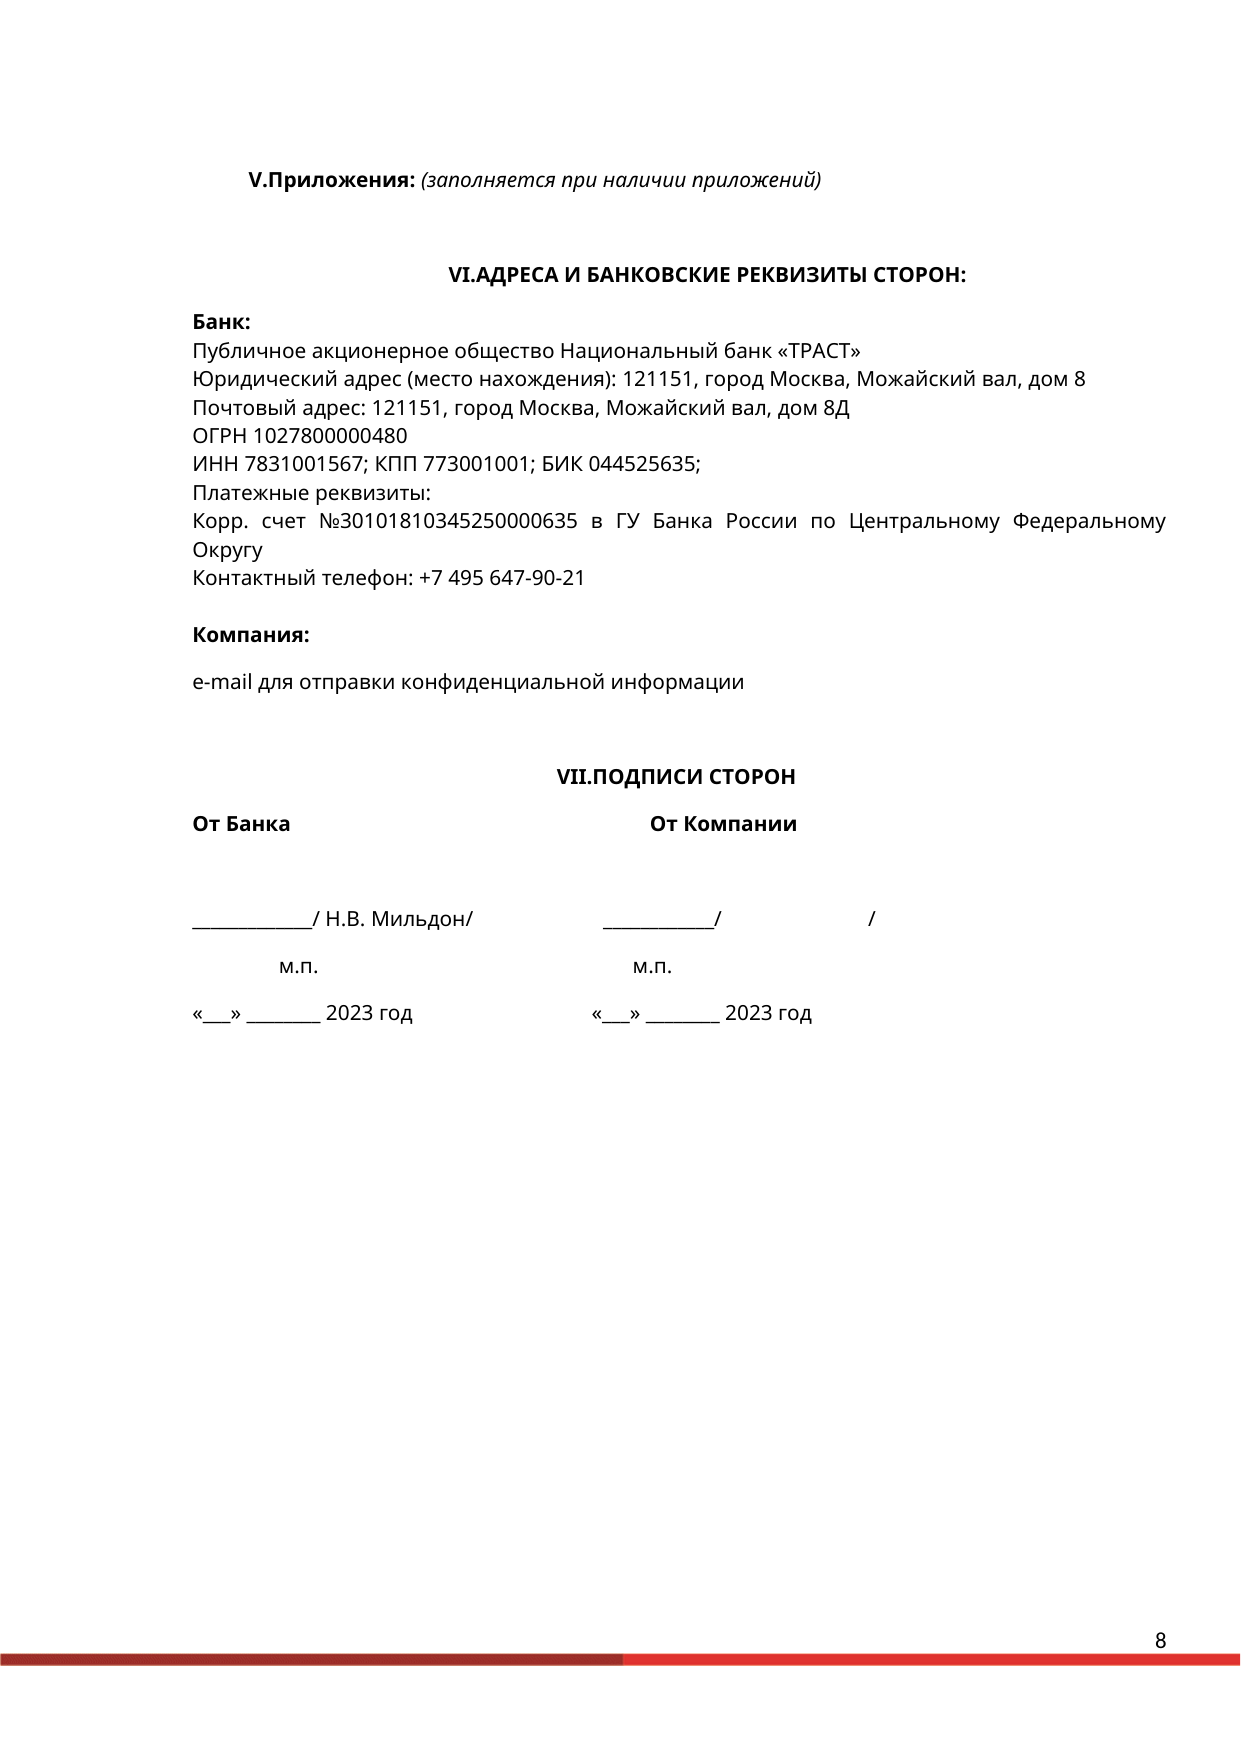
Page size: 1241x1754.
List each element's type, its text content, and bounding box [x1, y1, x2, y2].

text V.Приложения: (заполняется при наличии приложений) [192, 165, 1167, 194]
text e-mail для отправки конфиденциальной информации [192, 667, 1167, 696]
text VI.АДРЕСА И БАНКОВСКИЕ РЕКВИЗИТЫ СТОРОН: [192, 260, 1167, 288]
text _____________/ Н.В. Мильдон/ ____________/ / [192, 904, 1167, 932]
text VII.ПОДПИСИ СТОРОН [192, 762, 1167, 790]
text ОГРН 1027800000480 [192, 421, 1167, 449]
text Корр. счет №30101810345250000635 в ГУ Банка России по Центральному Федеральному Округу [192, 506, 1167, 563]
text Банк: [192, 307, 1167, 336]
text От Банка От Компании [192, 809, 1167, 838]
text Почтовый адрес: 121151, город Москва, Можайский вал, дом 8Д [192, 393, 1167, 421]
text Юридический адрес (место нахождения): 121151, город Москва, Можайский вал, дом 8 [192, 364, 1167, 393]
text ИНН 7831001567; КПП 773001001; БИК 044525635; [192, 449, 1167, 478]
text «___» ________ 2023 год «___» ________ 2023 год [192, 998, 1167, 1027]
text Контактный телефон: +7 495 647-90-21 [192, 563, 1167, 592]
text Компания: [192, 620, 1167, 648]
text Публичное акционерное общество Национальный банк «ТРАСТ» [192, 336, 1167, 364]
picture [0, 1653, 1241, 1666]
text Платежные реквизиты: [192, 478, 1167, 506]
text м.п. м.п. [192, 951, 1167, 979]
